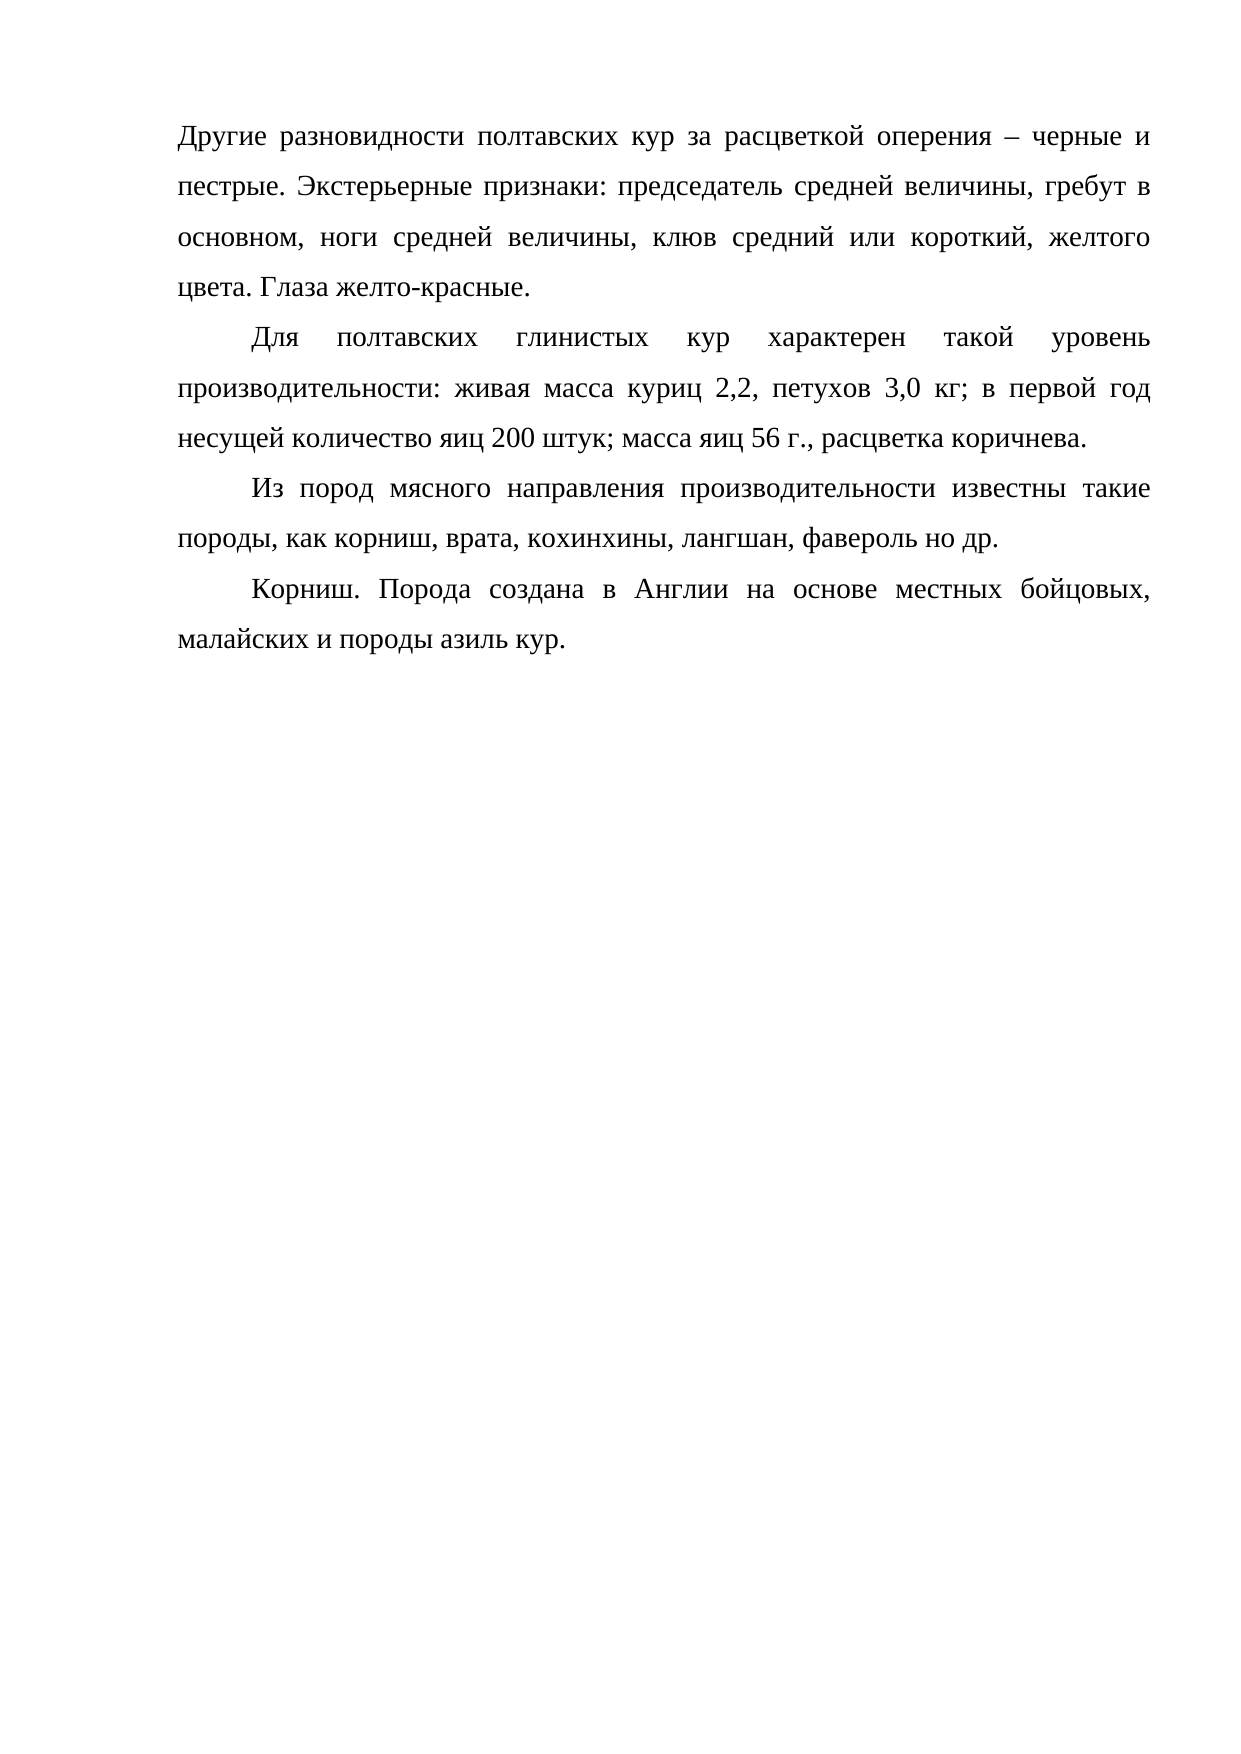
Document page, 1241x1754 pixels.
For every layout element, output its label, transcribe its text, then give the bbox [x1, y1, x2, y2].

text Корниш. Порода создана в Англии на основе местных бойцовых, малайских и породы азиль кур. [177, 571, 1152, 655]
text Для полтавских глинистых кур характерен такой уровень производительности: живая масса куриц 2,2, петухов 3,0 кг; в первой год несущей количество яиц 200 штук; масса яиц 56 г., расцветка коричнева. [177, 319, 1152, 453]
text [177, 118, 1152, 303]
text Из пород мясного направления производительности известны такие породы, как корниш, врата, кохинхины, лангшан, фавероль но др. [177, 470, 1152, 554]
